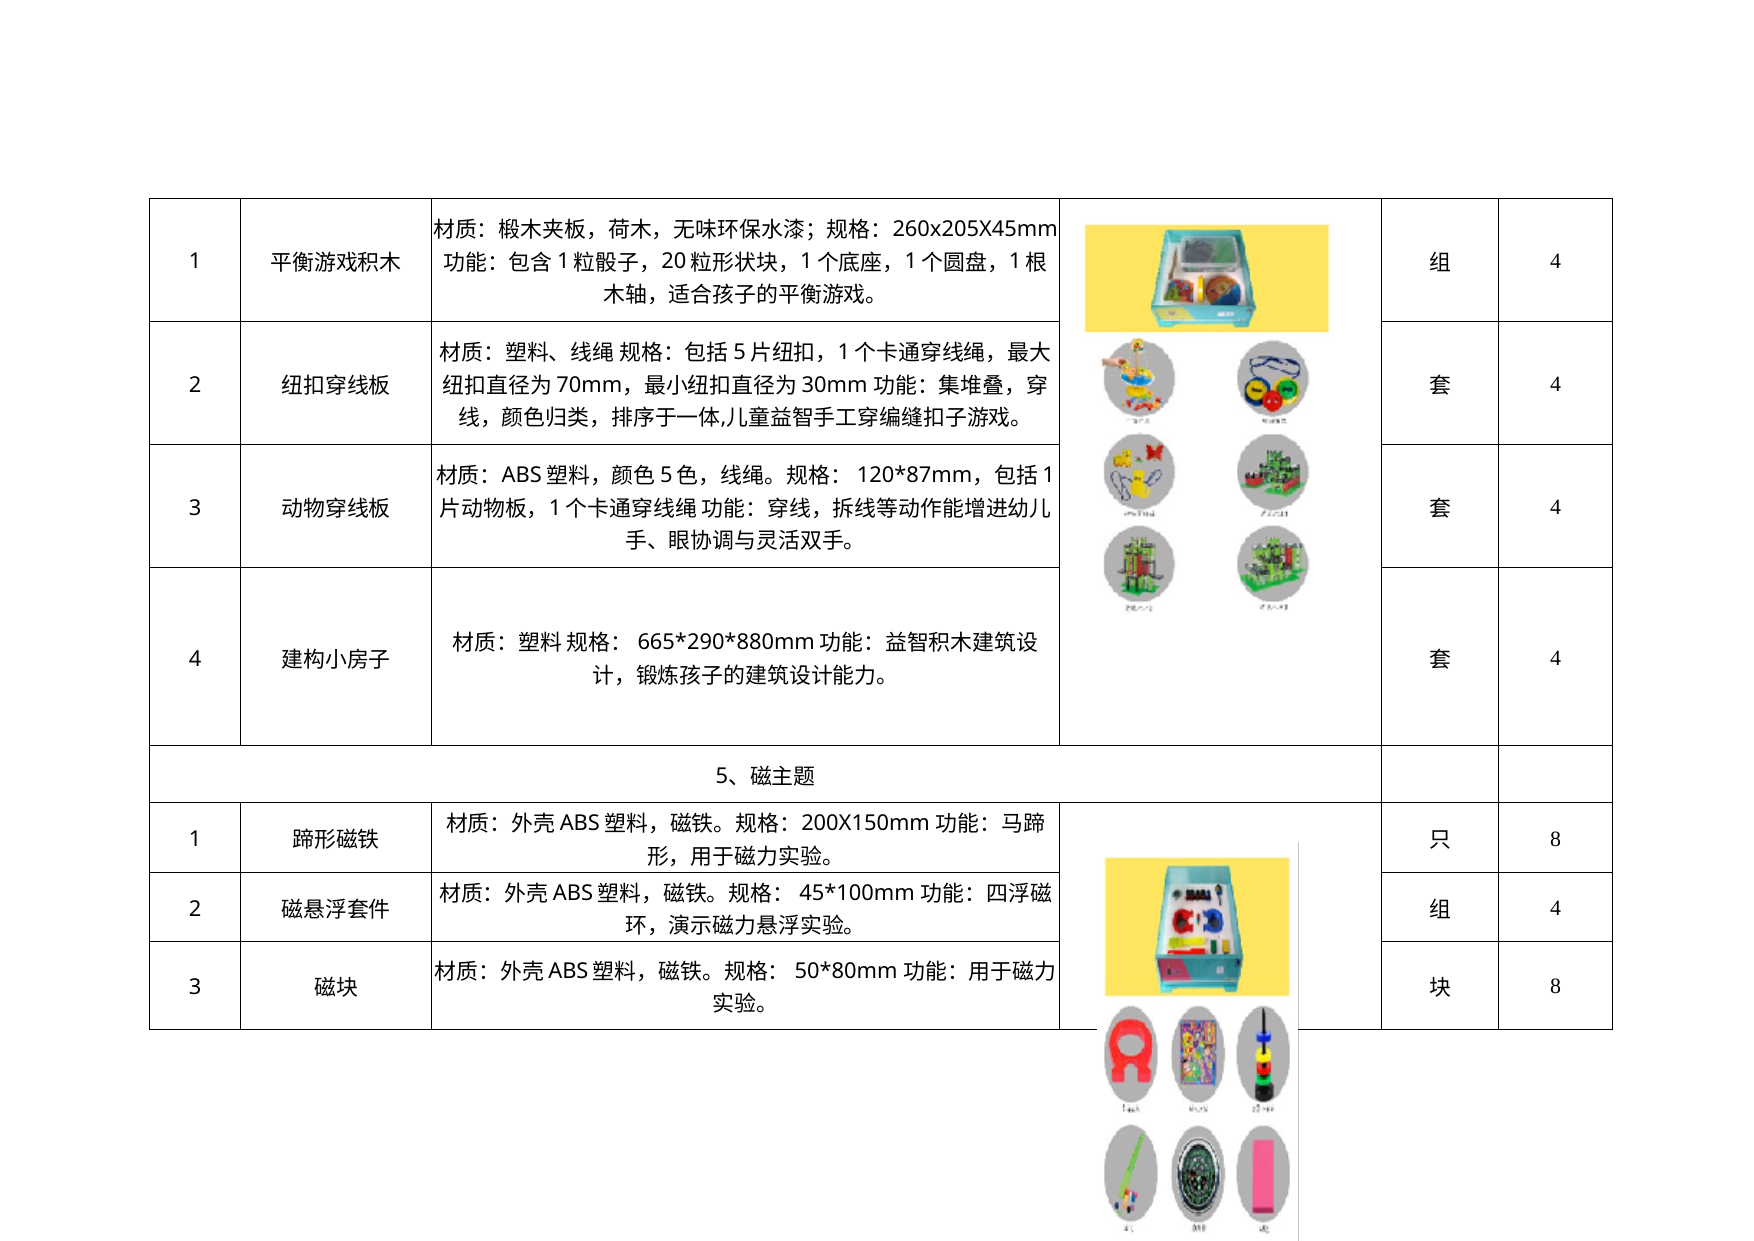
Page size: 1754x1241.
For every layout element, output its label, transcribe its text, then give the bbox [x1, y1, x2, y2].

table_cell 3 [150, 942, 240, 1028]
table_cell 4 [1499, 199, 1612, 321]
table_cell 材质：塑料、线绳 规格：包括5片纽扣，1个卡通穿线绳，最大纽扣直径为70mm，最小纽扣直径为30mm 功能：集堆叠，穿线，颜色归类，排序于一体,儿童益智手工穿编缝扣子游戏。 [432, 322, 1059, 444]
table_cell 材质：外壳ABS塑料，磁铁。规格： 45*100mm 功能：四浮磁环，演示磁力悬浮实验。 [432, 873, 1059, 941]
table_cell [1060, 803, 1381, 1028]
table_cell [1060, 199, 1381, 745]
table_cell 材质：外壳ABS塑料，磁铁。规格：200X150mm 功能：马蹄形，用于磁力实验。 [432, 803, 1059, 872]
table_cell 建构小房子 [241, 568, 431, 745]
table_cell 5、磁主题 [150, 746, 1381, 802]
table_cell 套 [1382, 445, 1498, 567]
table_cell 组 [1382, 873, 1498, 941]
table_cell 4 [1499, 322, 1612, 444]
table_cell [1499, 746, 1612, 802]
table_cell 4 [1499, 445, 1612, 567]
table_cell 材质：椴木夹板，荷木，无味环保水漆；规格：260x205X45mm 功能：包含1粒骰子，20粒形状块，1个底座，1个圆盘，1根木轴，适合孩子的平衡游戏。 [432, 199, 1059, 321]
table_cell 4 [150, 568, 240, 745]
table_cell 磁悬浮套件 [241, 873, 431, 941]
table_cell 动物穿线板 [241, 445, 431, 567]
table_cell 材质：外壳ABS塑料，磁铁。规格： 50*80mm 功能：用于磁力实验。 [432, 942, 1059, 1028]
table_cell 蹄形磁铁 [241, 803, 431, 872]
table_cell 磁块 [241, 942, 431, 1028]
table_cell 只 [1382, 803, 1498, 872]
table_cell 2 [150, 322, 240, 444]
picture [1073, 211, 1341, 616]
table_cell 1 [150, 803, 240, 872]
table_cell 4 [1499, 873, 1612, 941]
table_cell [1382, 746, 1498, 802]
table_cell 材质：ABS塑料，颜色5色，线绳。规格： 120*87mm，包括1片动物板，1个卡通穿线绳 功能：穿线，拆线等动作能增进幼儿手、眼协调与灵活双手。 [432, 445, 1059, 567]
table_cell 套 [1382, 568, 1498, 745]
table_cell 3 [150, 445, 240, 567]
table_cell 8 [1499, 803, 1612, 872]
table_cell 套 [1382, 322, 1498, 444]
table_cell 块 [1382, 942, 1498, 1028]
table_cell 组 [1382, 199, 1498, 321]
table_cell 平衡游戏积木 [241, 199, 431, 321]
table_cell 8 [1499, 942, 1612, 1028]
table_cell 2 [150, 873, 240, 941]
table_cell 纽扣穿线板 [241, 322, 431, 444]
picture [1096, 842, 1300, 1241]
table_cell 4 [1499, 568, 1612, 745]
table_cell 1 [150, 199, 240, 321]
table_cell 材质：塑料 规格： 665*290*880mm功能：益智积木建筑设计，锻炼孩子的建筑设计能力。 [432, 568, 1059, 745]
